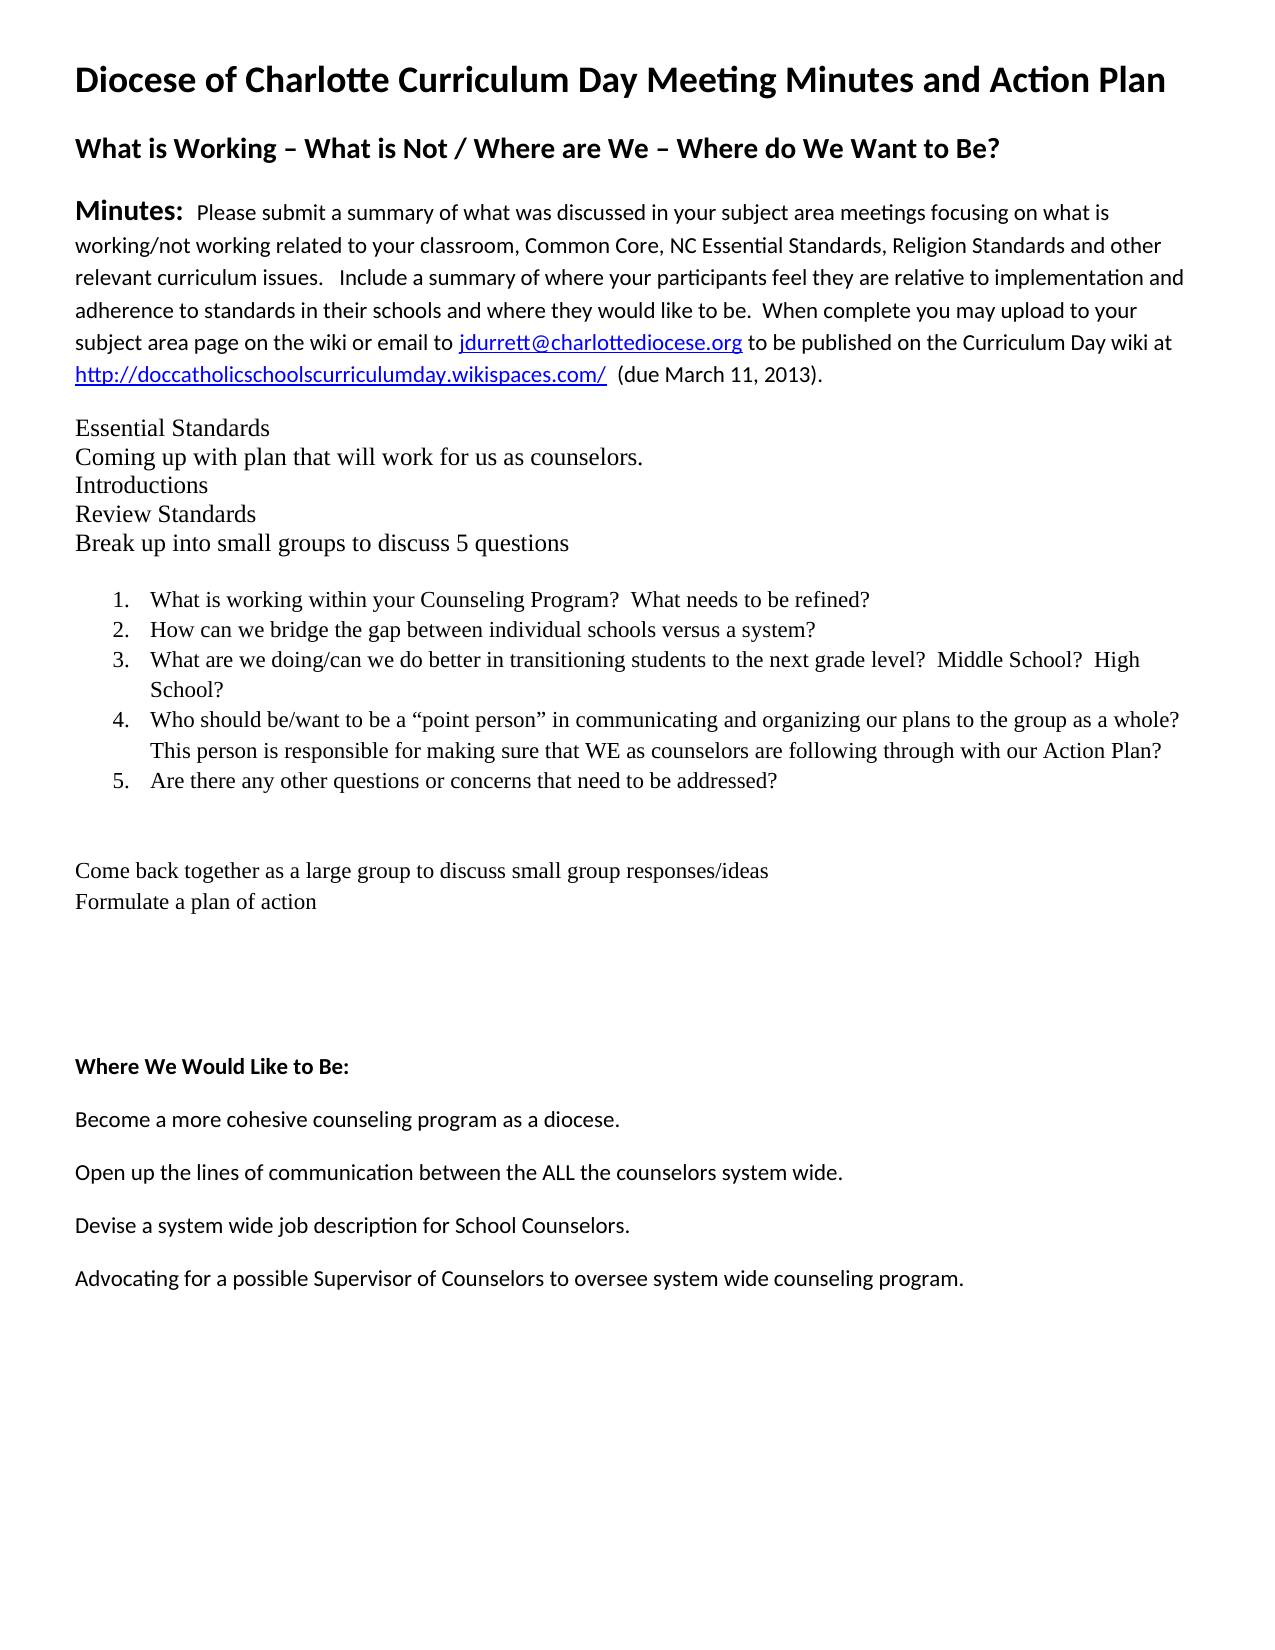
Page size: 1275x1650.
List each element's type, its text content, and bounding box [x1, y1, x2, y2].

text Coming up with plan that will work for us as counselors. [75, 442, 1200, 471]
text Where We Would Like to Be: [75, 1052, 1200, 1080]
text Essential Standards [75, 413, 1200, 442]
text Review Standards [75, 499, 1200, 528]
list Formulate a plan of action [75, 888, 1200, 914]
list What are we doing/can we do better in transitioning students to the next grade level? Middle School? High School? [112, 646, 1200, 703]
text Become a more cohesive counseling program as a diocese. [75, 1105, 1200, 1133]
list How can we bridge the gap between individual schools versus a system? [112, 616, 1200, 642]
list Who should be/want to be a “point person” in communicating and organizing our plans to the group as a whole? This person is responsible for making sure that WE as counselors are following through with our Action Plan? [112, 706, 1200, 763]
text Introductions [75, 471, 1200, 499]
text What is Working – What is Not / Where are We – Where do We Want to Be? [75, 130, 1200, 165]
list Are there any other questions or concerns that need to be addressed? [112, 767, 1200, 793]
text Minutes: Please submit a summary of what was discussed in your subject area meetings focusing on what is working/not working related to your classroom, Common Core, NC Essential Standards, Religion Standards and other relevant curriculum issues. Include a summary of where your participants feel they are relative to implementation and adherence to standards in their schools and where they would like to be. When complete you may upload to your subject area page on the wiki or email to jdurrett@charlottediocese.org to be published on the Curriculum Day wiki at http://doccatholicschoolscurriculumday.wikispaces.com/ (due March 11, 2013). [75, 192, 1200, 388]
text Devise a system wide job description for School Counselors. [75, 1211, 1200, 1239]
list Come back together as a large group to discuss small group responses/ideas [75, 857, 1200, 884]
text Diocese of Charlotte Curriculum Day Meeting Minutes and Action Plan [75, 56, 1200, 102]
text Advocating for a possible Supervisor of Counselors to oversee system wide counseling program. [75, 1264, 1200, 1292]
list What is working within your Counseling Program? What needs to be refined? [112, 586, 1200, 612]
text Break up into small groups to discuss 5 questions [75, 528, 1200, 557]
text Open up the lines of communication between the ALL the counselors system wide. [75, 1158, 1200, 1186]
